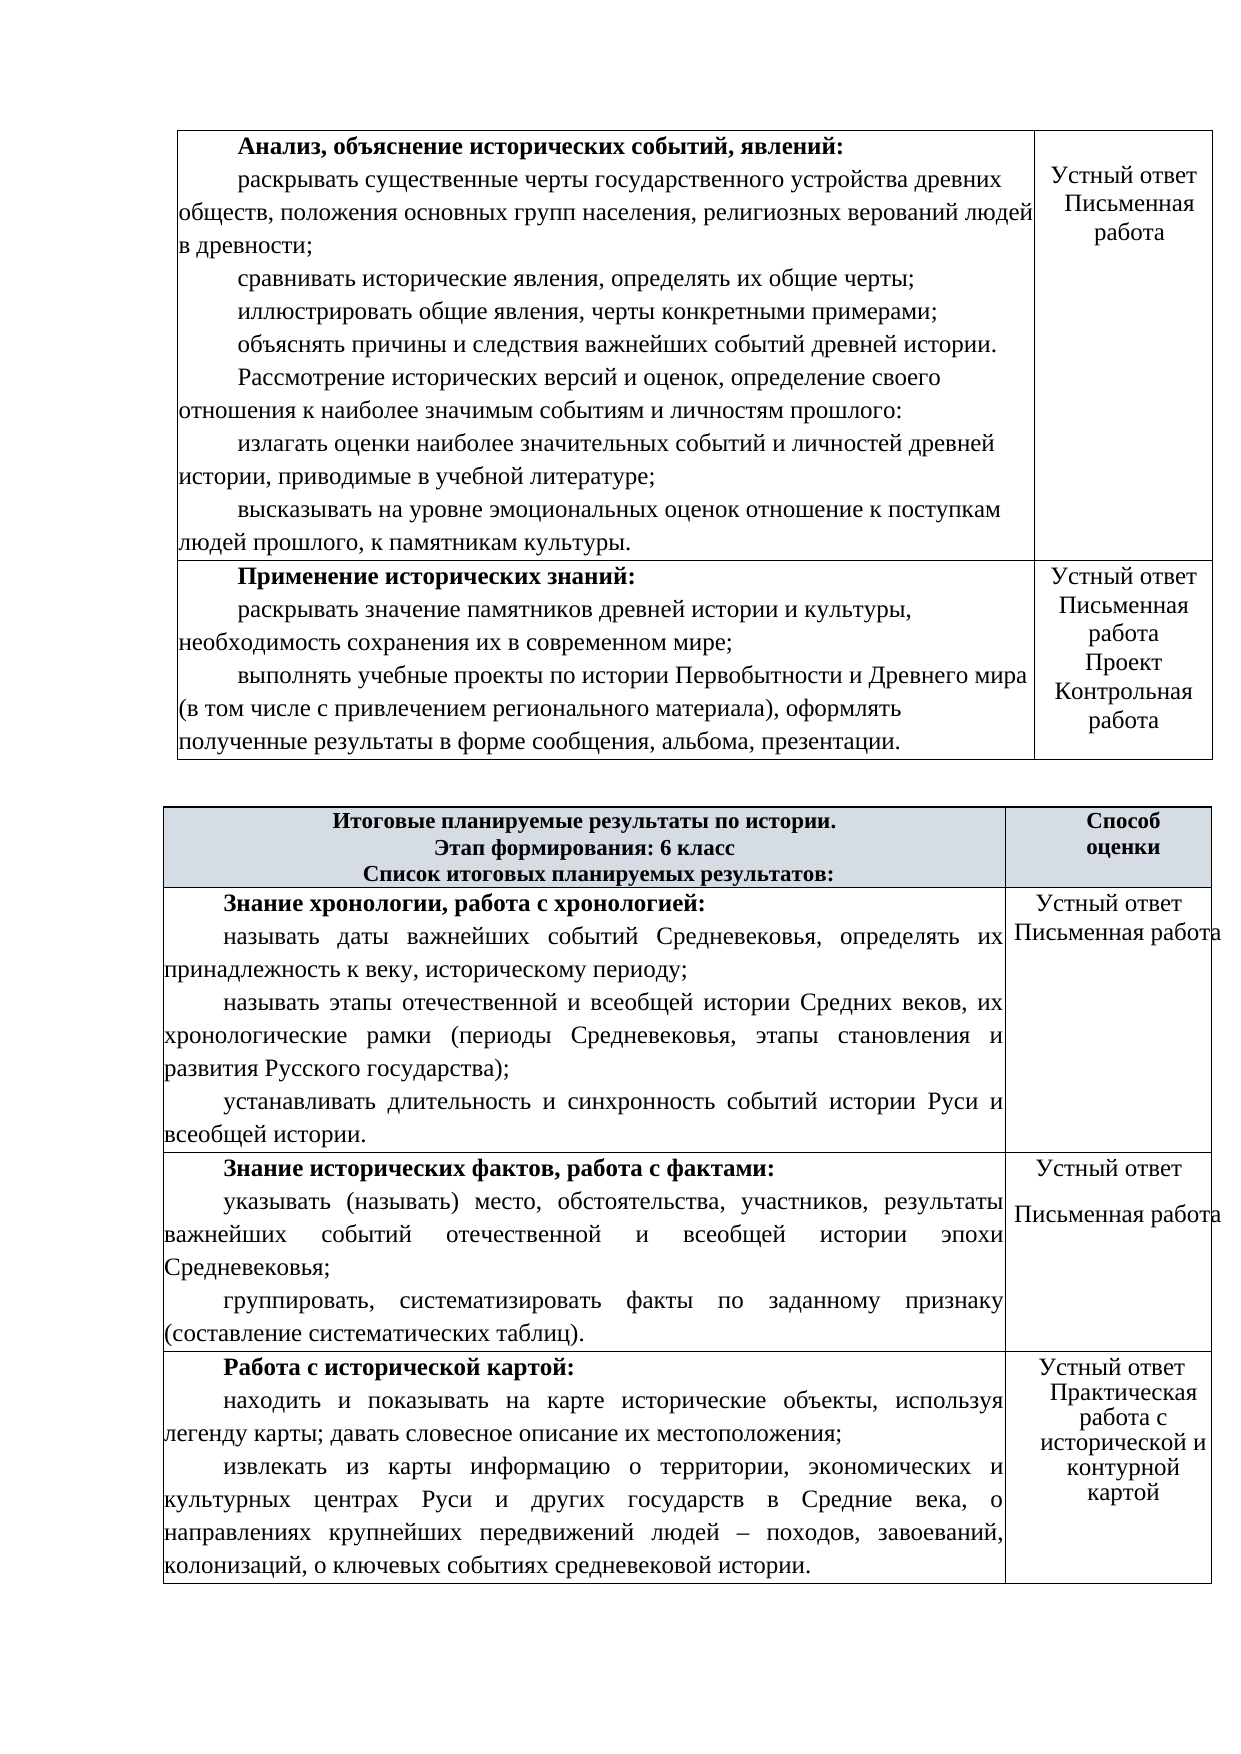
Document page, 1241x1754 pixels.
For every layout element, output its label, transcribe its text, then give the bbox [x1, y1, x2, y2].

table_cell Анализ, объяснение исторических событий, явлений: раскрывать существенные черты государственного устройства древних обществ, положения основных групп населения, религиозных верований людей в древности; сравнивать исторические явления, определять их общие черты; иллюстрировать общие явления, черты конкретными примерами; объяснять причины и следствия важнейших событий древней истории. Рассмотрение исторических версий и оценок, определение своего отношения к наиболее значимым событиям и личностям прошлого: излагать оценки наиболее значительных событий и личностей древней истории, приводимые в учебной литературе; высказывать на уровне эмоциональных оценок отношение к поступкам людей прошлого, к памятникам культуры. [178, 131, 1034, 560]
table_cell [1035, 131, 1212, 560]
table_header Способ оценки [1006, 808, 1211, 887]
table_cell Знание хронологии, работа с хронологией: называть даты важнейших событий Средневековья, определять их принадлежность к веку, историческому периоду; называть этапы отечественной и всеобщей истории Средних веков, их хронологические рамки (периоды Средневековья, этапы становления и развития Русского государства); устанавливать длительность и синхронность событий истории Руси и всеобщей истории. [164, 888, 1005, 1152]
table_cell Устный ответ Письменная работа Проект Контрольная работа [1035, 561, 1212, 758]
table_cell Применение исторических знаний: раскрывать значение памятников древней истории и культуры, необходимость сохранения их в современном мире; выполнять учебные проекты по истории Первобытности и Древнего мира (в том числе с привлечением регионального материала), оформлять полученные результаты в форме сообщения, альбома, презентации. [178, 561, 1034, 758]
table_cell Устный ответ Письменная работа [1006, 1153, 1211, 1351]
table_cell Устный ответ Письменная работа [1006, 888, 1211, 1152]
table_header Итоговые планируемые результаты по истории. Этап формирования: 6 класс Список итоговых планируемых результатов: [164, 808, 1005, 887]
table_cell Знание исторических фактов, работа с фактами: указывать (называть) место, обстоятельства, участников, результаты важнейших событий отечественной и всеобщей истории эпохи Средневековья; группировать, систематизировать факты по заданному признаку (составление систематических таблиц). [164, 1153, 1005, 1351]
table_cell Устный ответ Практическая работа с исторической и контурной картой [1006, 1352, 1211, 1582]
table_cell Работа с исторической картой: находить и показывать на карте исторические объекты, используя легенду карты; давать словесное описание их местоположения; извлекать из карты информацию о территории, экономических и культурных центрах Руси и других государств в Средние века, о направлениях крупнейших передвижений людей ‒ походов, завоеваний, колонизаций, о ключевых событиях средневековой истории. [164, 1352, 1005, 1582]
